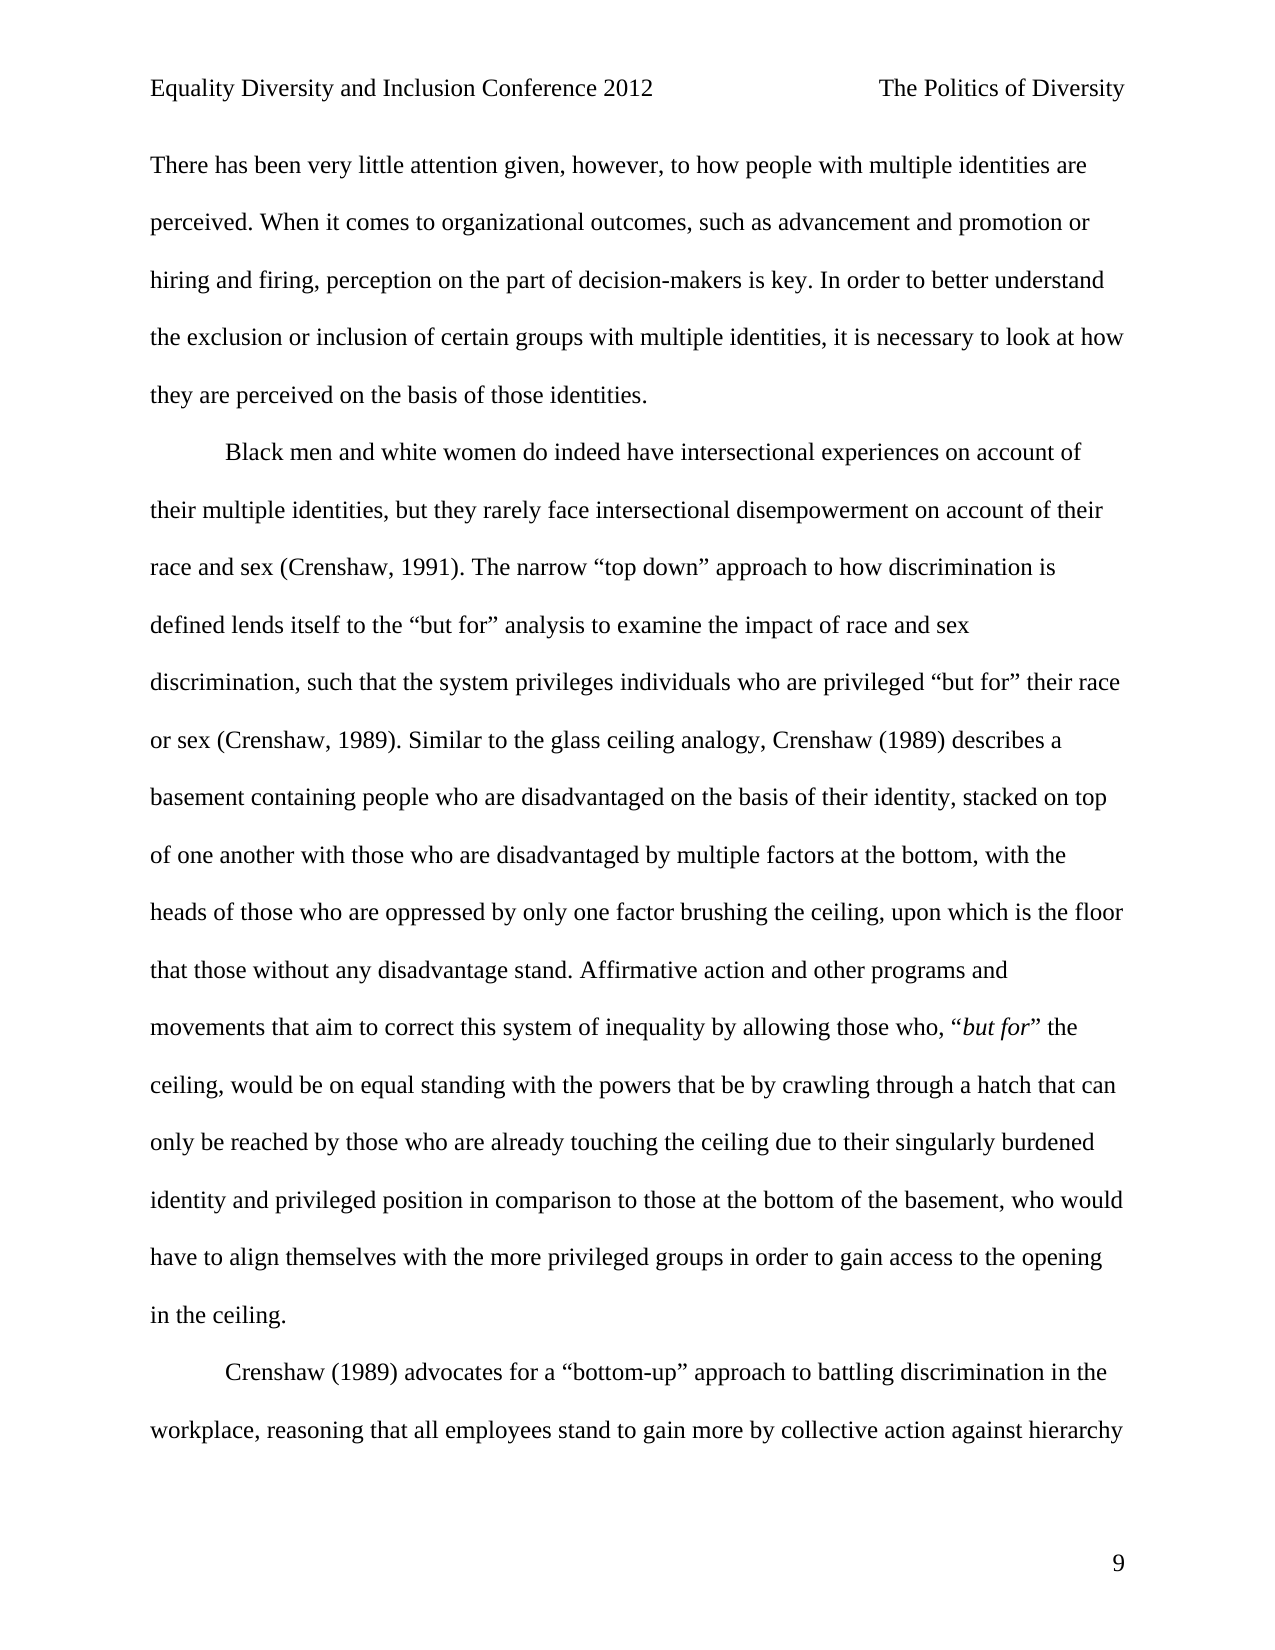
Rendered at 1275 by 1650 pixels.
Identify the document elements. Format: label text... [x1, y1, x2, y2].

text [150, 150, 1125, 409]
text Black men and white women do indeed have intersectional experiences on account of their multiple identities, but they rarely face intersectional disempowerment on account of their race and sex (Crenshaw, 1991). The narrow “top down” approach to how discrimination is defined lends itself to the “but for” analysis to examine the impact of race and sex discrimination, such that the system privileges individuals who are privileged “but for” their race or sex (Crenshaw, 1989). Similar to the glass ceiling analogy, Crenshaw (1989) describes a basement containing people who are disadvantaged on the basis of their identity, stacked on top of one another with those who are disadvantaged by multiple factors at the bottom, with the heads of those who are oppressed by only one factor brushing the ceiling, upon which is the floor that those without any disadvantage stand. Affirmative action and other programs and movements that aim to correct this system of inequality by allowing those who, “but for” the ceiling, would be on equal standing with the powers that be by crawling through a hatch that can only be reached by those who are already touching the ceiling due to their singularly burdened identity and privileged position in comparison to those at the bottom of the basement, who would have to align themselves with the more privileged groups in order to gain access to the opening in the ceiling. [150, 437, 1125, 1329]
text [150, 1357, 1125, 1444]
